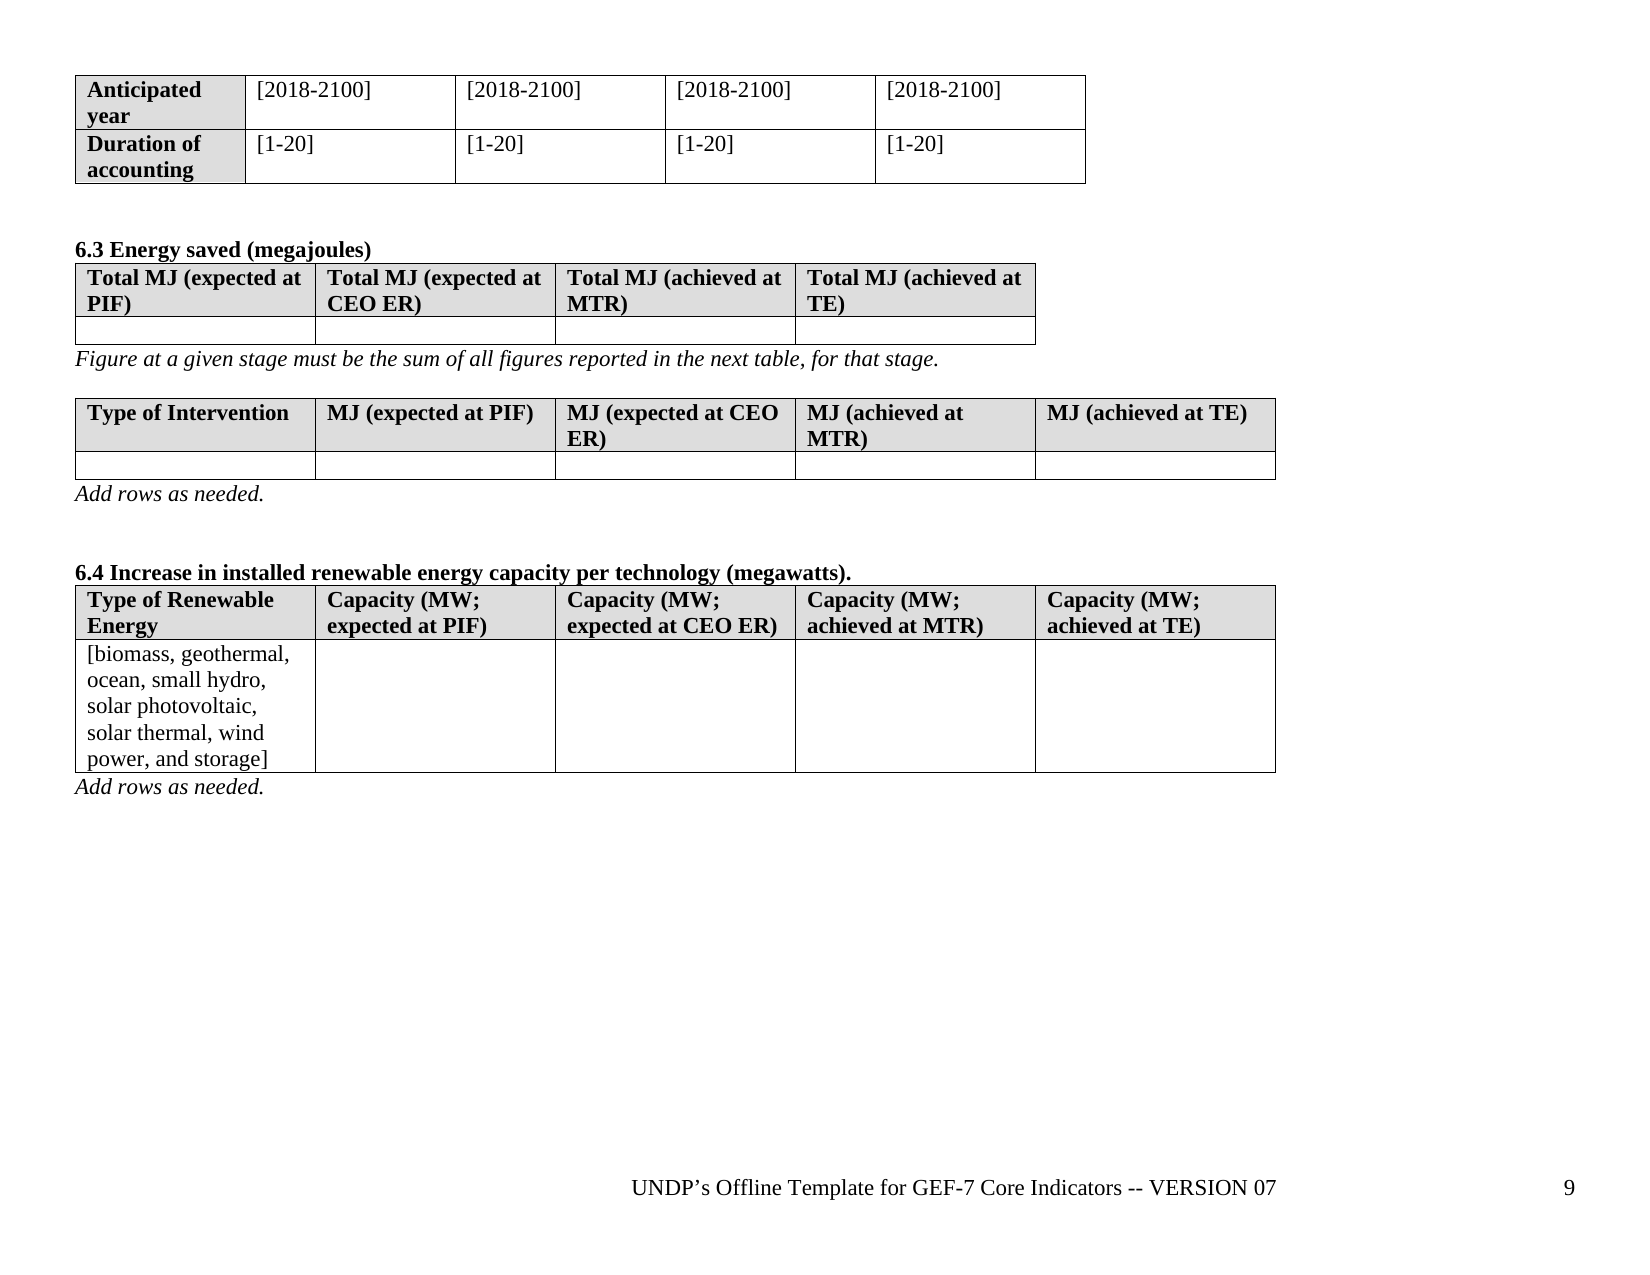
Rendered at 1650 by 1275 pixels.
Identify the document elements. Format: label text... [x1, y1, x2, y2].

text Figure at a given stage must be the sum of all figures reported in the next table, for that stage. [75, 345, 1575, 371]
table_header Capacity (MW; expected at PIF) [316, 586, 555, 639]
table_header MJ (expected at PIF) [316, 399, 555, 451]
table_header MJ (achieved at MTR) [796, 399, 1035, 451]
table_cell [76, 317, 315, 344]
table_cell [1-20] [666, 130, 875, 182]
table_header Capacity (MW; achieved at MTR) [796, 586, 1035, 639]
table_cell [556, 452, 795, 479]
table_header Total MJ (achieved at MTR) [556, 264, 795, 316]
table_header Total MJ (expected at PIF) [76, 264, 315, 316]
table_cell [2018-2100] [666, 76, 875, 129]
table_cell [biomass, geothermal, ocean, small hydro, solar photovoltaic, solar thermal, wind power, and storage] [76, 640, 315, 772]
table_cell [796, 317, 1035, 344]
table_cell [796, 640, 1035, 772]
text Add rows as needed. [75, 773, 1575, 799]
table_cell Anticipated year [76, 76, 245, 129]
table_cell [2018-2100] [246, 76, 455, 129]
table_header Total MJ (expected at CEO ER) [316, 264, 555, 316]
table_header Capacity (MW; expected at CEO ER) [556, 586, 795, 639]
text 6.4 Increase in installed renewable energy capacity per technology (megawatts). [75, 559, 1575, 585]
table_cell [1-20] [876, 130, 1085, 182]
table_header Type of Renewable Energy [76, 586, 315, 639]
table_cell [316, 317, 555, 344]
table_header MJ (expected at CEO ER) [556, 399, 795, 451]
table_cell [316, 640, 555, 772]
table_cell [556, 640, 795, 772]
table_cell [1-20] [456, 130, 665, 182]
table_header Total MJ (achieved at TE) [796, 264, 1035, 316]
table_cell [796, 452, 1035, 479]
table_cell [2018-2100] [456, 76, 665, 129]
table_header MJ (achieved at TE) [1036, 399, 1275, 451]
table_cell [1-20] [246, 130, 455, 182]
table_cell [316, 452, 555, 479]
table_header Capacity (MW; achieved at TE) [1036, 586, 1275, 639]
text Add rows as needed. [75, 480, 1575, 506]
table_cell [1036, 640, 1275, 772]
text 6.3 Energy saved (megajoules) [75, 236, 1575, 263]
table_cell [2018-2100] [876, 76, 1085, 129]
table_cell Duration of accounting [76, 130, 245, 182]
table_cell [556, 317, 795, 344]
table_cell [1036, 452, 1275, 479]
table_header Type of Intervention [76, 399, 315, 451]
table_cell [76, 452, 315, 479]
